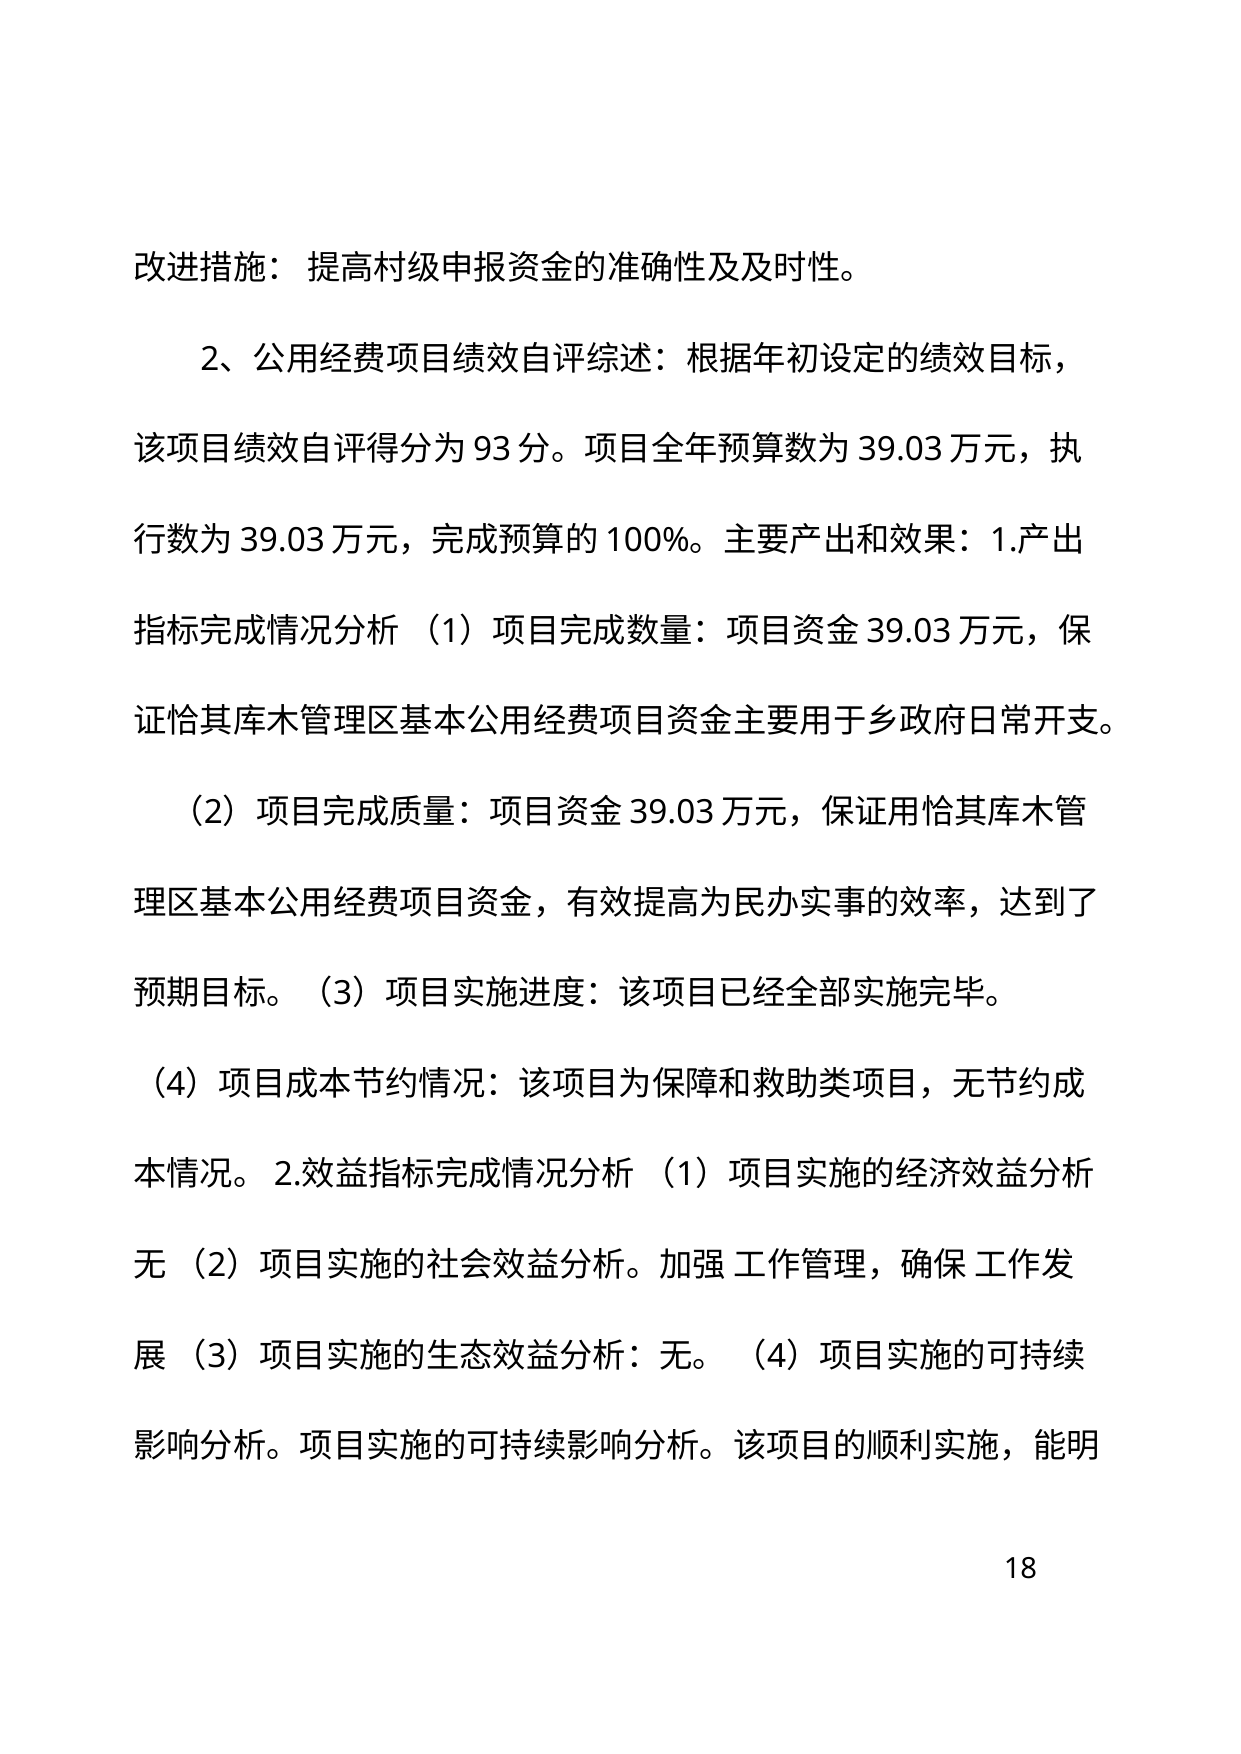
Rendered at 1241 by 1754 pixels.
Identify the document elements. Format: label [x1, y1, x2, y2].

text [133, 220, 1107, 311]
text [133, 311, 1107, 1489]
